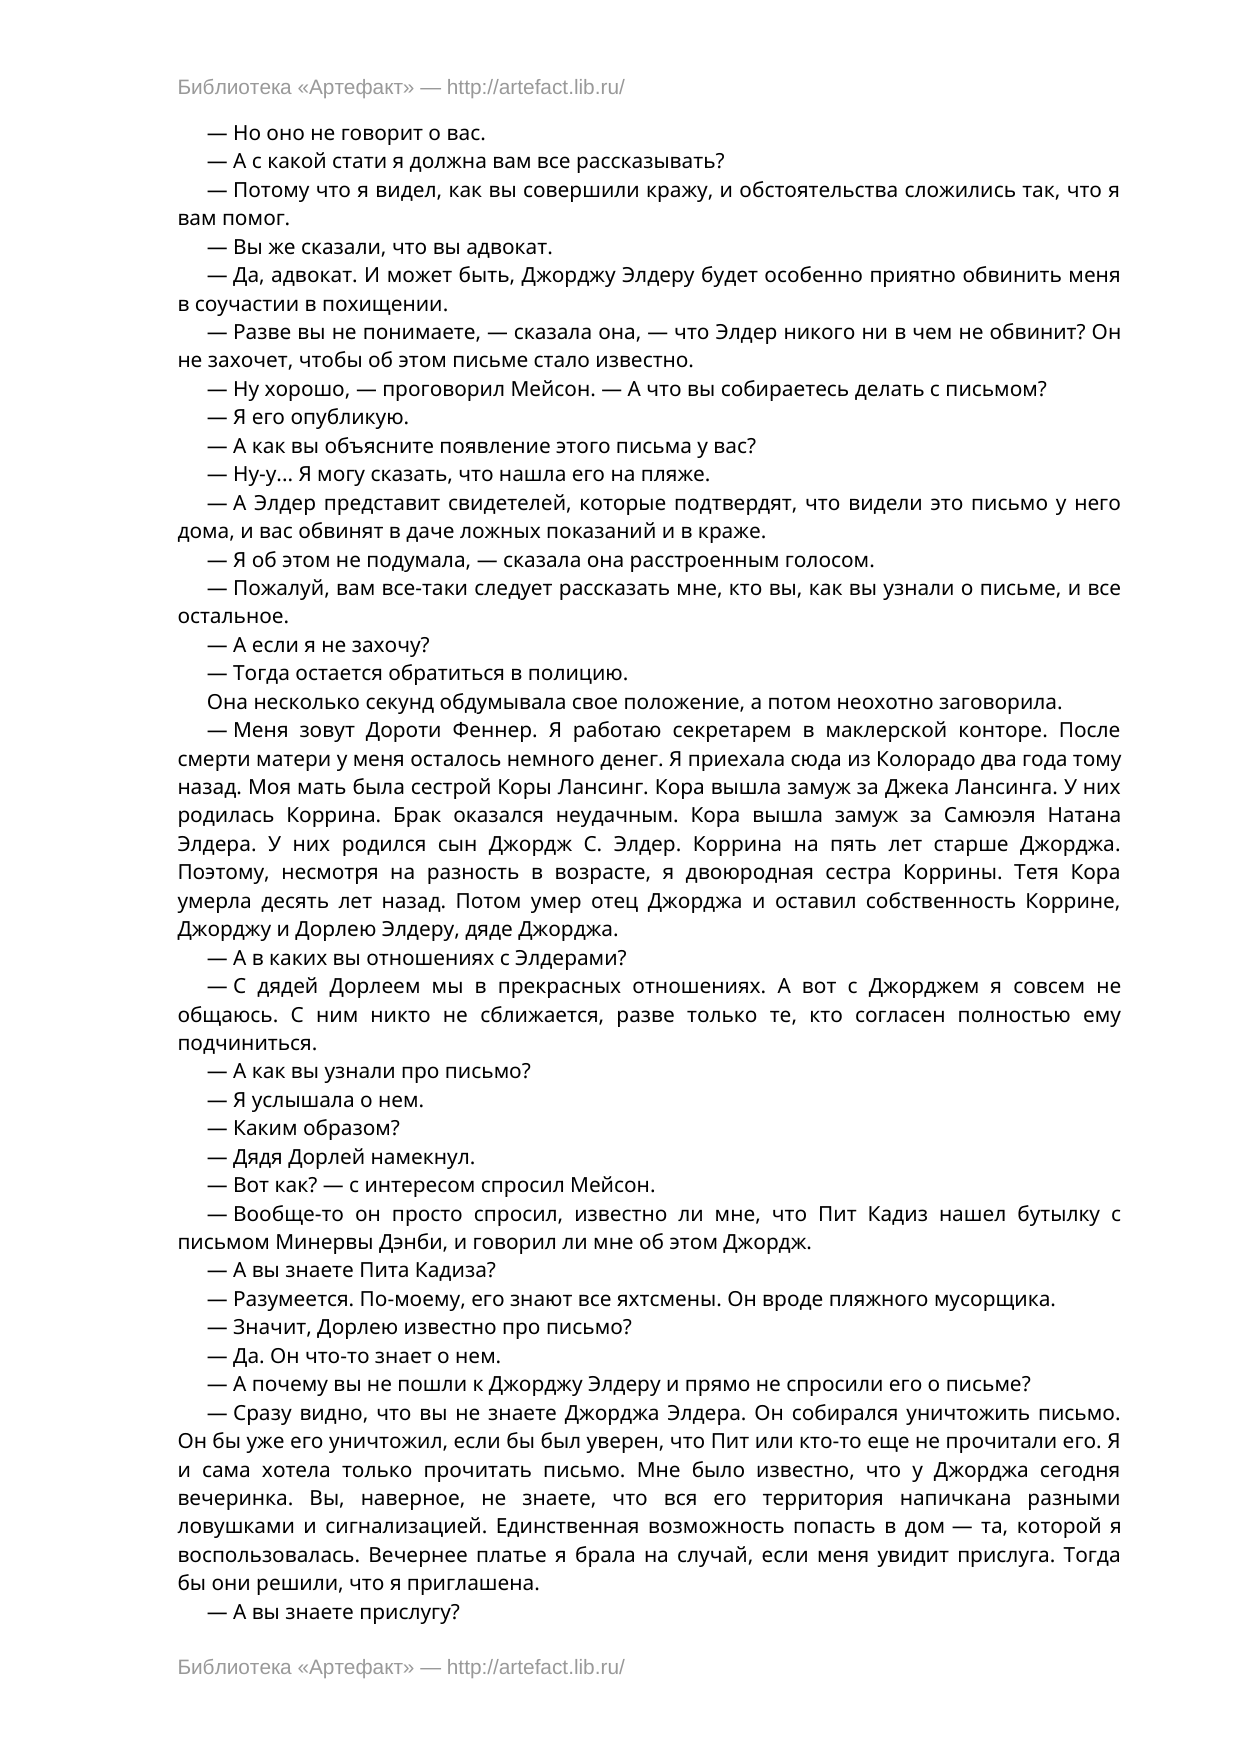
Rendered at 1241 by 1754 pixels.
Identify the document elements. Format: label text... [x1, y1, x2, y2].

text — Меня зовут Дороти Феннер. Я работаю секретарем в маклерской конторе. После смерти матери у меня осталось немного денег. Я приехала сюда из Колорадо два года тому назад. Моя мать была сестрой Коры Лансинг. Кора вышла замуж за Джека Лансинга. У них родилась Коррина. Брак оказался неудачным. Кора вышла замуж за Самюэля Натана Элдера. У них родился сын Джордж С. Элдер. Коррина на пять лет старше Джорджа. Поэтому, несмотря на разность в возрасте, я двоюродная сестра Коррины. Тетя Кора умерла десять лет назад. Потом умер отец Джорджа и оставил собственность Коррине, Джорджу и Дорлею Элдеру, дяде Джорджа. [177, 715, 1122, 943]
text — Разумеется. По-моему, его знают все яхтсмены. Он вроде пляжного мусорщика. [177, 1284, 1122, 1312]
text — А в каких вы отношениях с Элдерами? [177, 943, 1122, 971]
text — Сразу видно, что вы не знаете Джорджа Элдера. Он собирался уничтожить письмо. Он бы уже его уничтожил, если бы был уверен, что Пит или кто-то еще не прочитали его. Я и сама хотела только прочитать письмо. Мне было известно, что у Джорджа сегодня вечеринка. Вы, наверное, не знаете, что вся его территория напичкана разными ловушками и сигнализацией. Единственная возможность попасть в дом — та, которой я воспользовалась. Вечернее платье я брала на случай, если меня увидит прислуга. Тогда бы они решили, что я приглашена. [177, 1398, 1122, 1597]
text — А с какой стати я должна вам все рассказывать? [177, 147, 1122, 175]
text — А вы знаете Пита Кадиза? [177, 1256, 1122, 1284]
text — Дядя Дорлей намекнул. [177, 1142, 1122, 1170]
text — Тогда остается обратиться в полицию. [177, 658, 1122, 687]
text — Я об этом не подумала, — сказала она расстроенным голосом. [177, 545, 1122, 573]
text Она несколько секунд обдумывала свое положение, а потом неохотно заговорила. [177, 687, 1122, 715]
text — А вы знаете прислугу? [177, 1597, 1122, 1625]
text — Вот как? — с интересом спросил Мейсон. [177, 1170, 1122, 1199]
text — Пожалуй, вам все-таки следует рассказать мне, кто вы, как вы узнали о письме, и все остальное. [177, 573, 1122, 630]
text — А Элдер представит свидетелей, которые подтвердят, что видели это письмо у него дома, и вас обвинят в даче ложных показаний и в краже. [177, 488, 1122, 545]
text — Ну хорошо, — проговорил Мейсон. — А что вы собираетесь делать с письмом? [177, 374, 1122, 402]
text — Да, адвокат. И может быть, Джорджу Элдеру будет особенно приятно обвинить меня в соучастии в похищении. [177, 260, 1122, 317]
text — Вы же сказали, что вы адвокат. [177, 232, 1122, 260]
text — Потому что я видел, как вы совершили кражу, и обстоятельства сложились так, что я вам помог. [177, 175, 1122, 232]
text — А почему вы не пошли к Джорджу Элдеру и прямо не спросили его о письме? [177, 1369, 1122, 1398]
text — Каким образом? [177, 1113, 1122, 1142]
text — Разве вы не понимаете, — сказала она, — что Элдер никого ни в чем не обвинит? Он не захочет, чтобы об этом письме стало известно. [177, 317, 1122, 374]
text — Ну-у... Я могу сказать, что нашла его на пляже. [177, 459, 1122, 488]
text — Но оно не говорит о вас. [177, 118, 1122, 147]
text — А как вы узнали про письмо? [177, 1057, 1122, 1085]
text — Да. Он что-то знает о нем. [177, 1341, 1122, 1369]
text — Я услышала о нем. [177, 1085, 1122, 1113]
text — А как вы объясните появление этого письма у вас? [177, 431, 1122, 459]
text — Я его опубликую. [177, 402, 1122, 431]
text — С дядей Дорлеем мы в прекрасных отношениях. А вот с Джорджем я совсем не общаюсь. С ним никто не сближается, разве только те, кто согласен полностью ему подчиниться. [177, 971, 1122, 1057]
text — Вообще-то он просто спросил, известно ли мне, что Пит Кадиз нашел бутылку с письмом Минервы Дэнби, и говорил ли мне об этом Джордж. [177, 1199, 1122, 1256]
text — А если я не захочу? [177, 630, 1122, 658]
text — Значит, Дорлею известно про письмо? [177, 1312, 1122, 1341]
